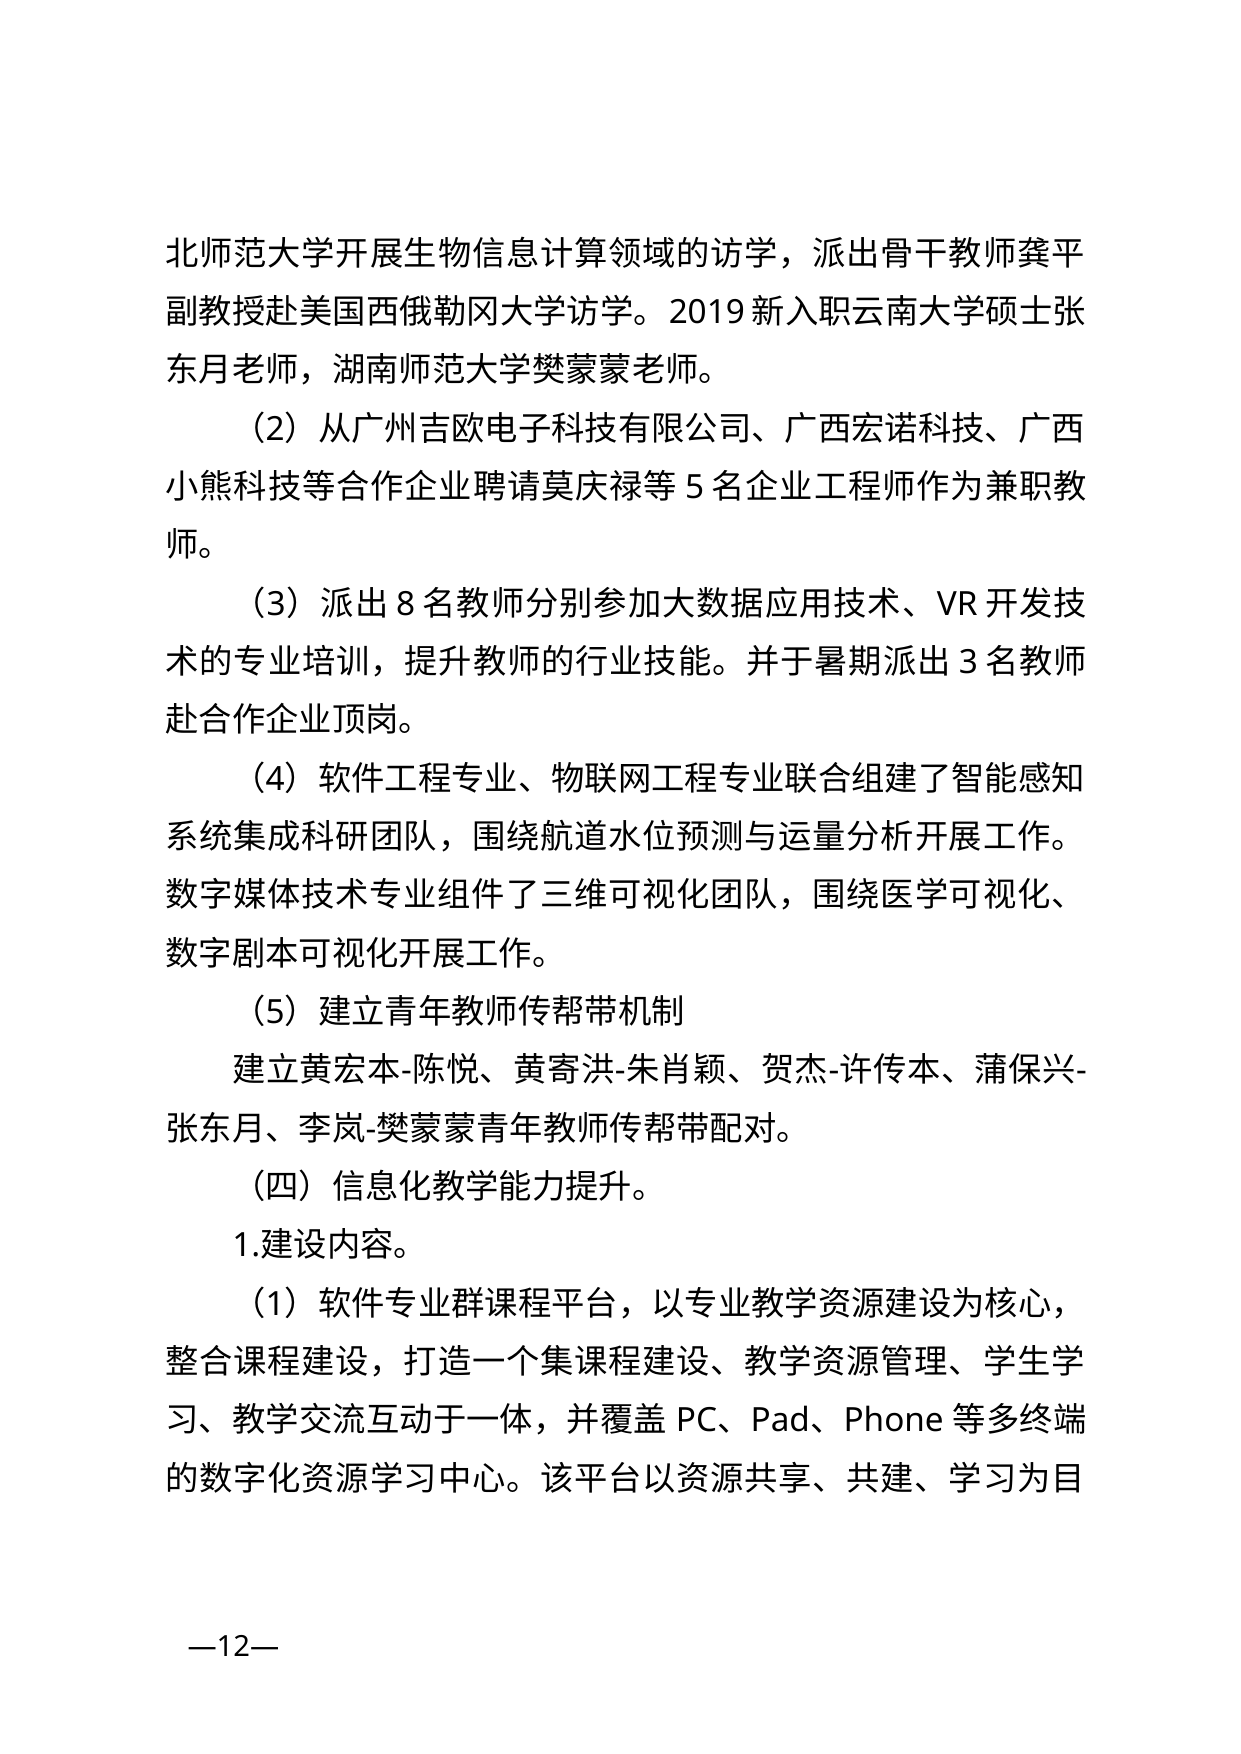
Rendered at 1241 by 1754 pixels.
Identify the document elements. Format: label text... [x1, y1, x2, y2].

text （5）建立青年教师传帮带机制 [165, 977, 1087, 1035]
text （四）信息化教学能力提升。 [165, 1152, 1087, 1210]
text （3）派出8名教师分别参加大数据应用技术、VR开发技术的专业培训，提升教师的行业技能。并于暑期派出3名教师赴合作企业顶岗。 [165, 568, 1087, 743]
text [165, 218, 1087, 393]
text （2）从广州吉欧电子科技有限公司、广西宏诺科技、广西小熊科技等合作企业聘请莫庆禄等5名企业工程师作为兼职教师。 [165, 393, 1087, 568]
text 1.建设内容。 [165, 1210, 1087, 1268]
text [165, 1268, 1087, 1502]
text 建立黄宏本-陈悦、黄寄洪-朱肖颖、贺杰-许传本、蒲保兴-张东月、李岚-樊蒙蒙青年教师传帮带配对。 [165, 1035, 1087, 1152]
text （4）软件工程专业、物联网工程专业联合组建了智能感知系统集成科研团队，围绕航道水位预测与运量分析开展工作。数字媒体技术专业组件了三维可视化团队，围绕医学可视化、数字剧本可视化开展工作。 [165, 743, 1087, 977]
